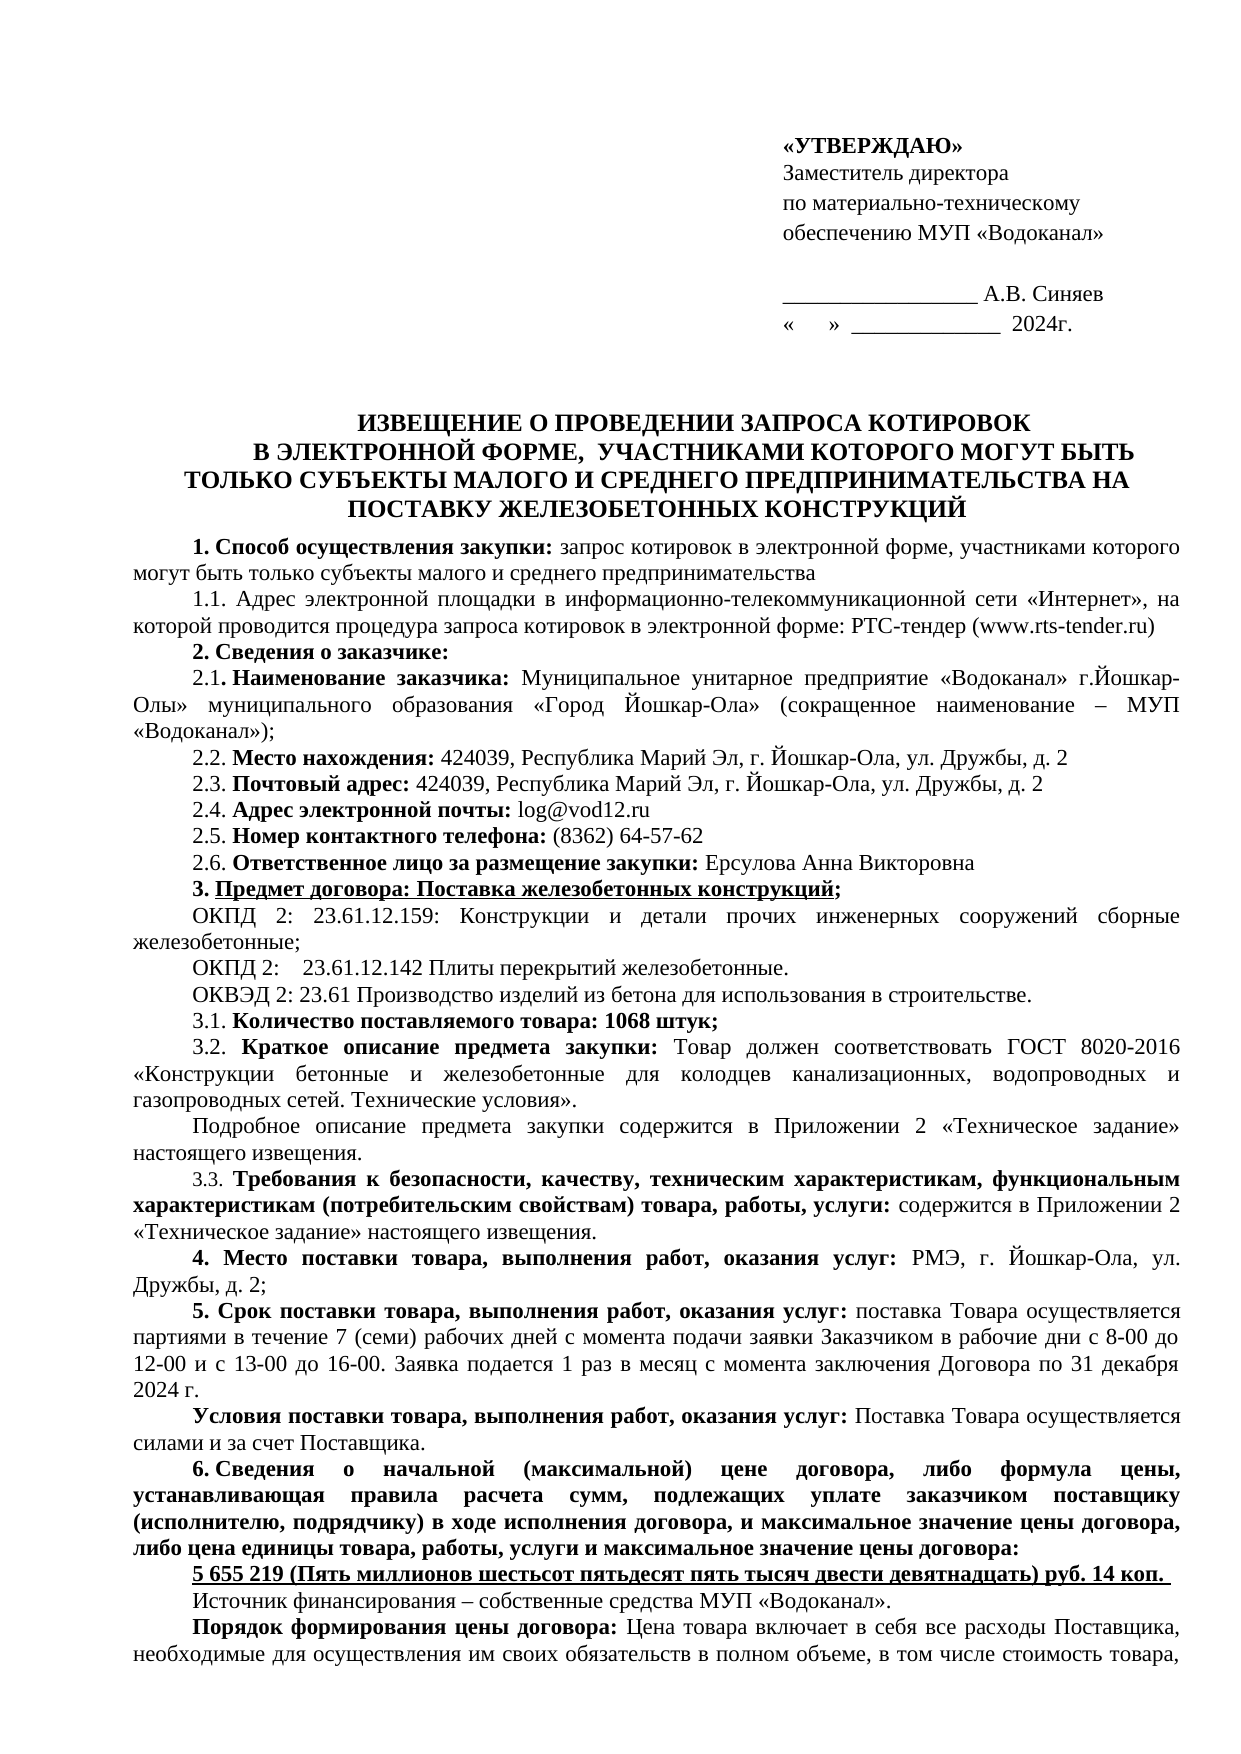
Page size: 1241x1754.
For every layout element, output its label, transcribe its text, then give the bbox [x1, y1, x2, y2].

subtitle 2.2. Место нахождения: 424039, Республика Марий Эл, г. Йошкар-Ола, ул. Дружбы, д. 2 [133, 743, 1181, 770]
subtitle 2. Сведения о заказчике: [133, 638, 1181, 664]
text 5. Срок поставки товара, выполнения работ, оказания услуг: поставка Товара осуществляется партиями в течение 7 (семи) рабочих дней с момента подачи заявки Заказчиком в рабочие дни с 8-00 до 12-00 и с 13-00 до 16-00. Заявка подается 1 раз в месяц с момента заключения Договора по 31 декабря 2024 г. [133, 1297, 1181, 1402]
text _________________ А.В. Синяев [783, 280, 1181, 306]
text 3. Предмет договора: Поставка железобетонных конструкций; [133, 875, 1181, 902]
text ОКПД 2: 23.61.12.142 Плиты перекрытий железобетонные. [133, 954, 1181, 981]
text В ЭЛЕКТРОННОЙ ФОРМЕ, УЧАСТНИКАМИ КОТОРОГО МОГУТ БЫТЬ ТОЛЬКО СУБЪЕКТЫ МАЛОГО И СРЕДНЕГО ПРЕДПРИНИМАТЕЛЬСТВА НА ПОСТАВКУ ЖЕЛЕЗОБЕТОННЫХ КОНСТРУКЦИЙ [133, 437, 1181, 523]
subtitle 2.1. Наименование заказчика: Муниципальное унитарное предприятие «Водоканал» г.Йошкар-Олы» муниципального образования «Город Йошкар-Ола» (сокращенное наименование – МУП «Водоканал»); [133, 664, 1181, 743]
text 3.3. Требования к безопасности, качеству, техническим характеристикам, функциональным характеристикам (потребительским свойствам) товара, работы, услуги: содержится в Приложении 2 «Техническое задание» настоящего извещения. [133, 1165, 1181, 1244]
subtitle Подробное описание предмета закупки содержится в Приложении 2 «Техническое задание» настоящего извещения. [133, 1112, 1181, 1165]
subtitle 1.1. Адрес электронной площадки в информационно-телекоммуникационной сети «Интернет», на которой проводится процедура запроса котировок в электронной форме: РТС-тендер (www.rts-tender.ru) [133, 585, 1181, 638]
subtitle 5 655 219 (Пять миллионов шестьсот пятьдесят пять тысяч двести девятнадцать) руб. 14 коп. [133, 1561, 1181, 1587]
text Источник финансирования – собственные средства МУП «Водоканал». [133, 1587, 1181, 1613]
text ИЗВЕЩЕНИЕ О ПРОВЕДЕНИИ ЗАПРОСА КОТИРОВОК [133, 408, 1181, 437]
text «Утверждаю» [783, 132, 1181, 159]
subtitle 3.2. Краткое описание предмета закупки: Товар должен соответствовать ГОСТ 8020-2016 «Конструкции бетонные и железобетонные для колодцев канализационных, водопроводных и газопроводных сетей. Технические условия». [133, 1033, 1181, 1112]
text обеспечению МУП «Водоканал» [783, 219, 1181, 246]
subtitle 4. Место поставки товара, выполнения работ, оказания услуг: РМЭ, г. Йошкар-Ола, ул. Дружбы, д. 2; [133, 1244, 1181, 1297]
subtitle 2.5. Номер контактного телефона: (8362) 64-57-62 [133, 823, 1181, 849]
text ОКПД 2: 23.61.12.159: Конструкции и детали прочих инженерных сооружений сборные железобетонные; [133, 902, 1181, 954]
text Заместитель директора [783, 159, 1181, 185]
subtitle 6. Сведения о начальной (максимальной) цене договора, либо формула цены, устанавливающая правила расчета сумм, подлежащих уплате заказчиком поставщику (исполнителю, подрядчику) в ходе исполнения договора, и максимальное значение цены договора, либо цена единицы товара, работы, услуги и максимальное значение цены договора: [133, 1455, 1181, 1561]
text ОКВЭД 2: 23.61 Производство изделий из бетона для использования в строительстве. [133, 981, 1181, 1007]
text Условия поставки товара, выполнения работ, оказания услуг: Поставка Товара осуществляется силами и за счет Поставщика. [133, 1402, 1181, 1455]
subtitle 1. Способ осуществления закупки: запрос котировок в электронной форме, участниками которого могут быть только субъекты малого и среднего предпринимательства [133, 533, 1181, 585]
subtitle 2.3. Почтовый адрес: 424039, Республика Марий Эл, г. Йошкар-Ола, ул. Дружбы, д. 2 [133, 770, 1181, 796]
text « » _____________ 2024г. [783, 310, 1181, 336]
subtitle 2.4. Адрес электронной почты: log@vod12.ru [133, 796, 1181, 823]
text по материально-техническому [783, 189, 1181, 215]
subtitle 2.6. Ответственное лицо за размещение закупки: Ерсулова Анна Викторовна [133, 849, 1181, 875]
text 3.1. Количество поставляемого товара: 1068 штук; [133, 1007, 1181, 1033]
